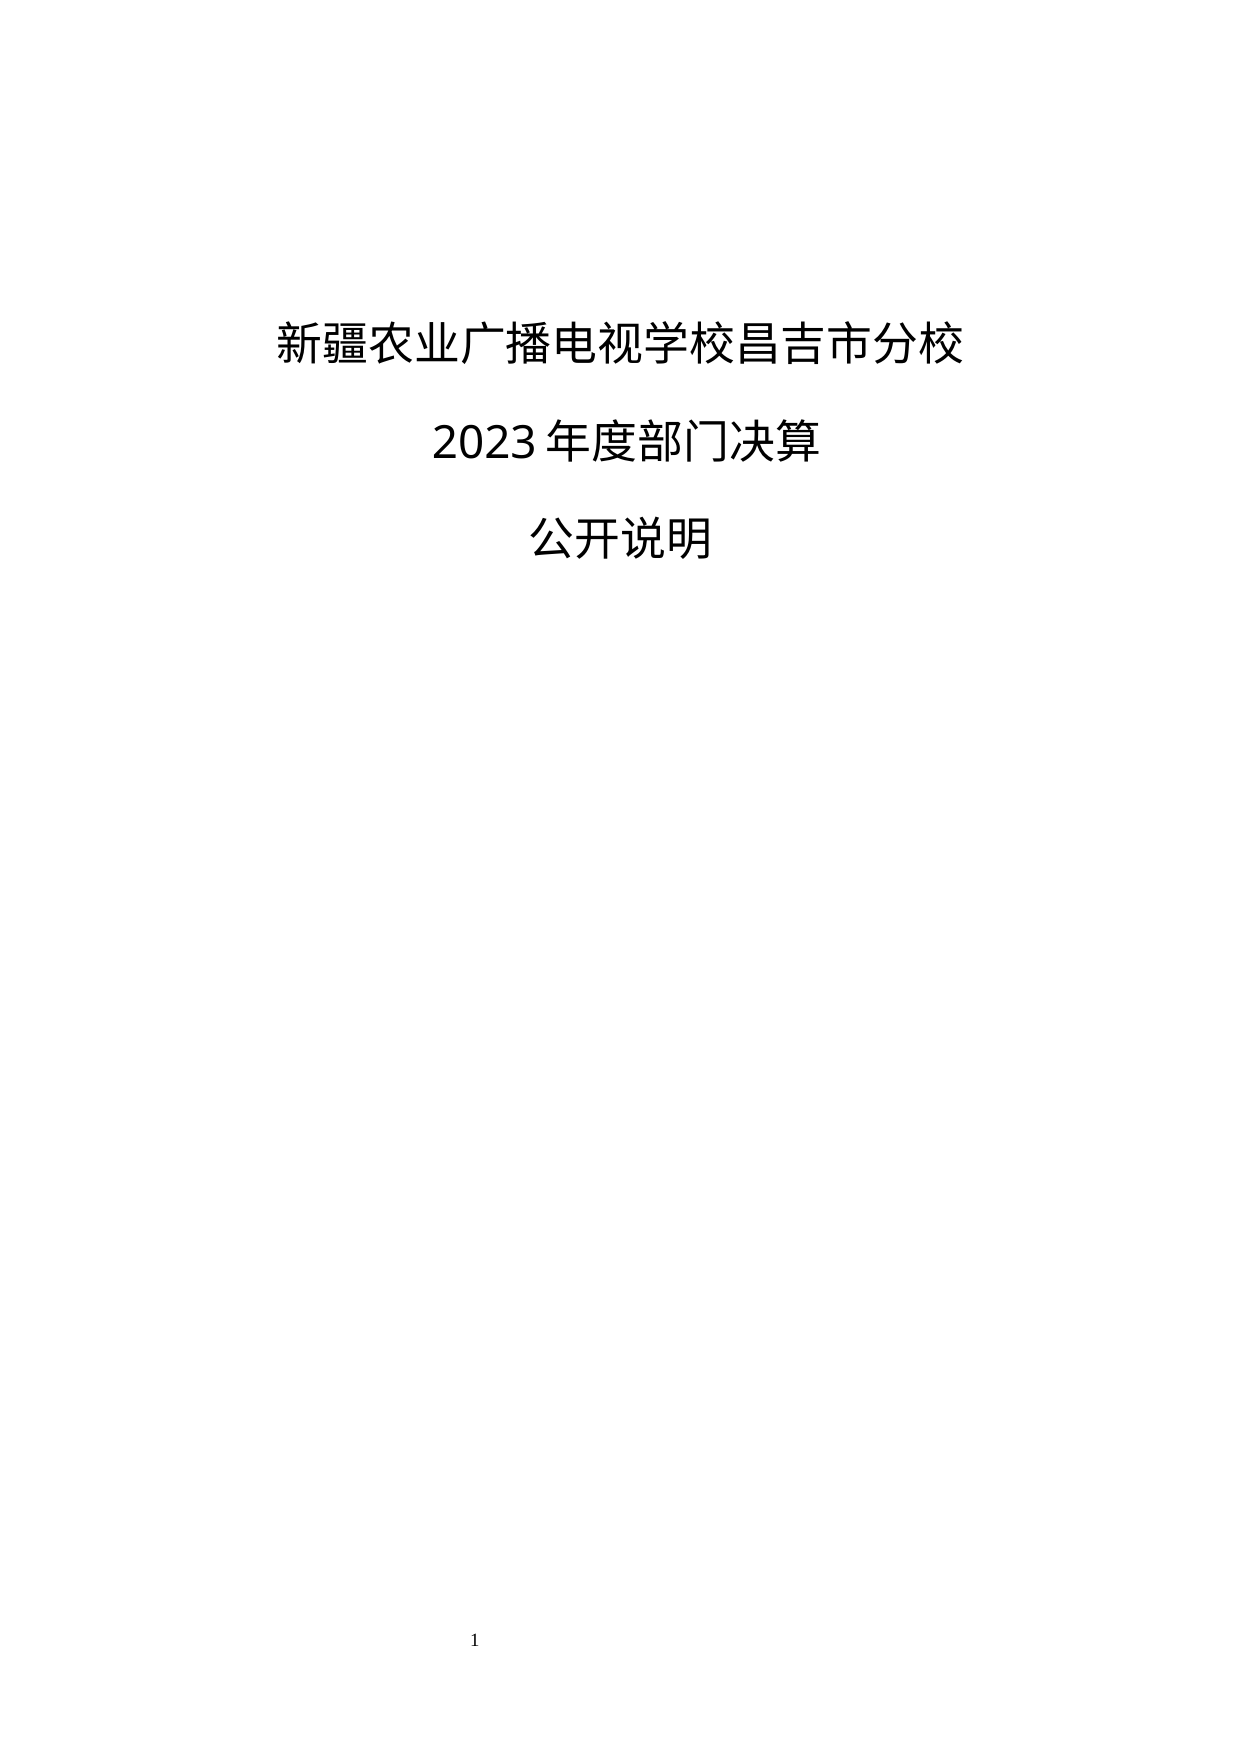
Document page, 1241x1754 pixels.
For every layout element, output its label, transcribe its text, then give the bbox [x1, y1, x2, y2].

text 2023年度部门决算 [187, 389, 1053, 487]
text 新疆农业广播电视学校昌吉市分校 [187, 292, 1053, 389]
text 公开说明 [187, 487, 1053, 584]
